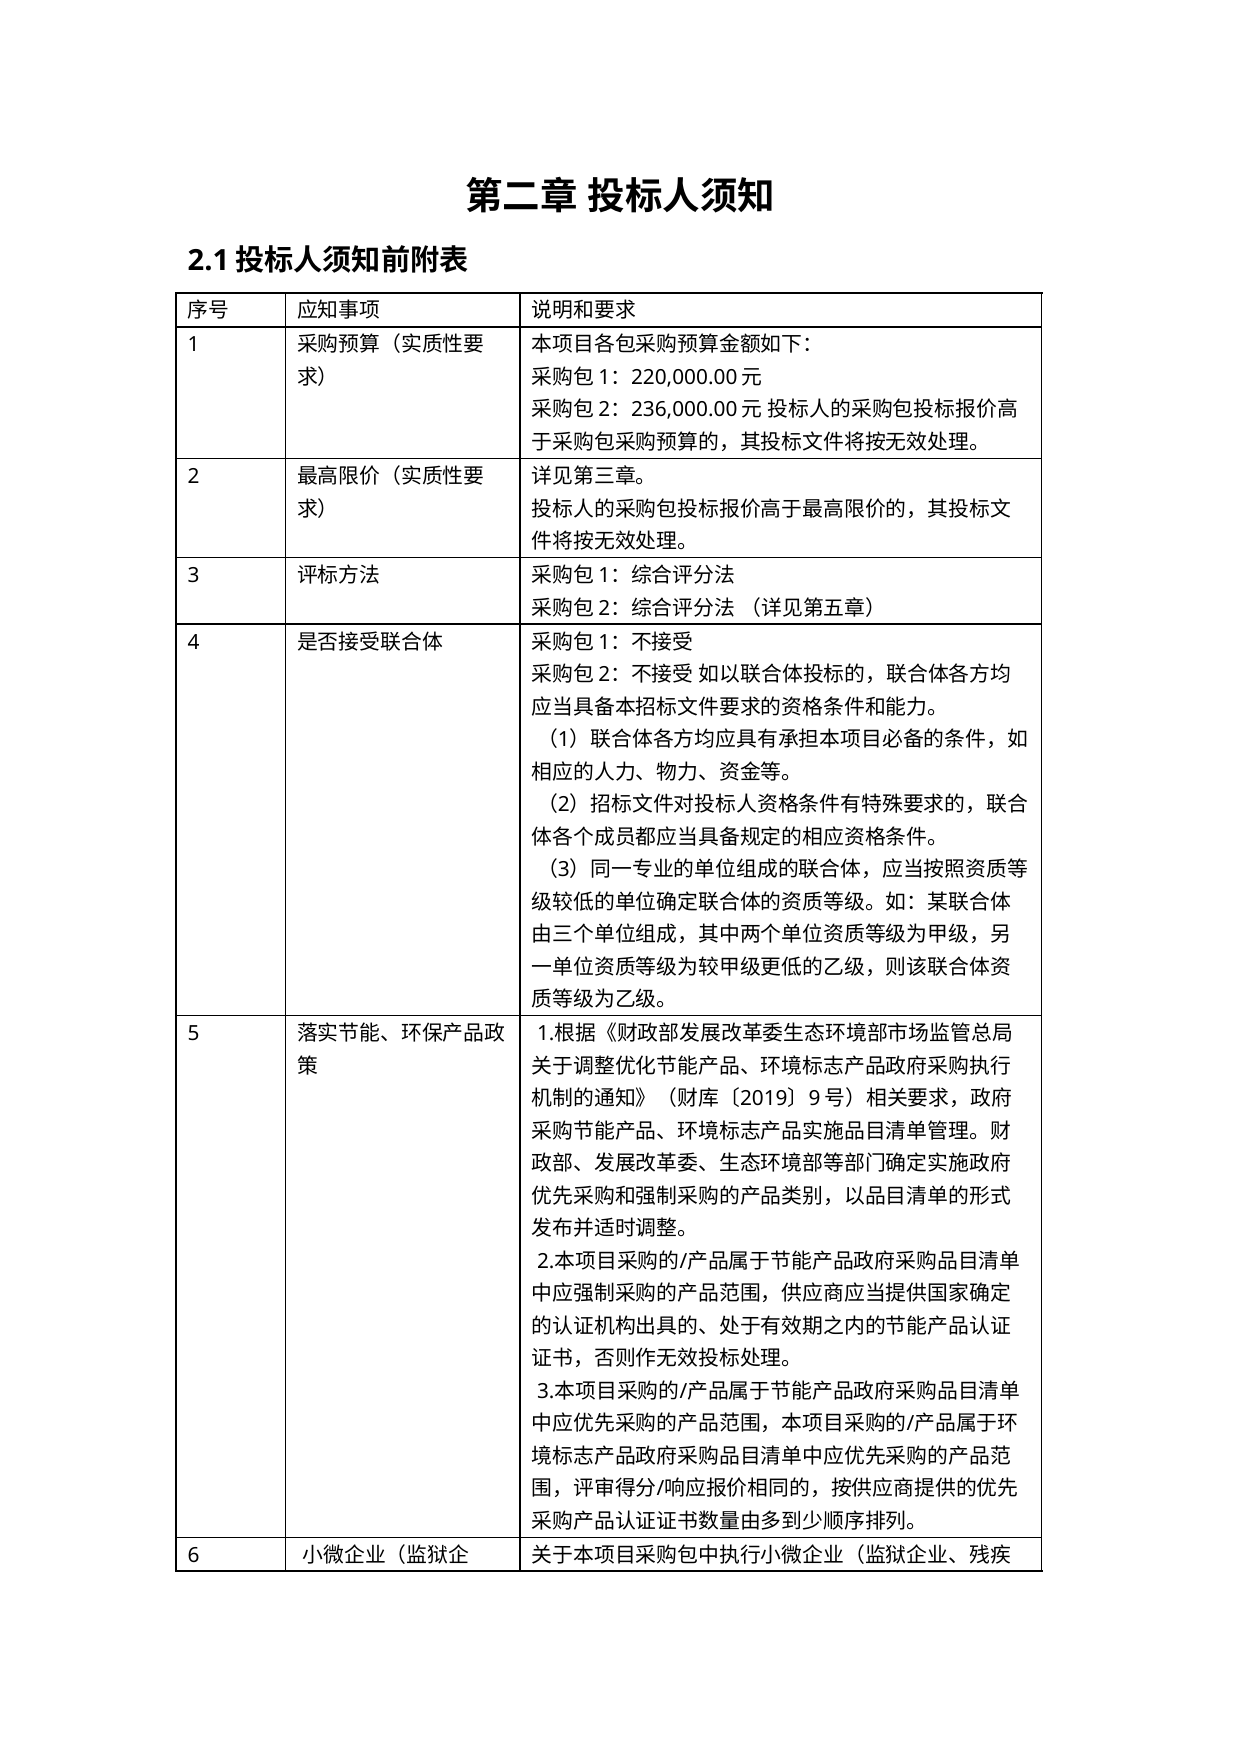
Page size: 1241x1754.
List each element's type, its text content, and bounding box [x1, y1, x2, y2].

table_cell 4 [177, 625, 285, 1015]
table_cell 评标方法 [286, 558, 519, 623]
table_header 序号 [177, 294, 285, 326]
table_cell 2 [177, 459, 285, 557]
table_cell 1 [177, 328, 285, 458]
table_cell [286, 1538, 519, 1570]
table_cell 本项目各包采购预算金额如下： 采购包1：220,000.00元 采购包2：236,000.00元 投标人的采购包投标报价高于采购包采购预算的，其投标文件将按无效处理。 [521, 328, 1041, 458]
table_cell 落实节能、环保产品政策 [286, 1016, 519, 1536]
table_cell 详见第三章。 投标人的采购包投标报价高于最高限价的，其投标文件将按无效处理。 [521, 459, 1041, 557]
table_cell 采购包1：不接受 采购包2：不接受 如以联合体投标的，联合体各方均应当具备本招标文件要求的资格条件和能力。 （1）联合体各方均应具有承担本项目必备的条件，如相应的人力、物力、资金等。 （2）招标文件对投标人资格条件有特殊要求的，联合体各个成员都应当具备规定的相应资格条件。 （3）同一专业的单位组成的联合体，应当按照资质等级较低的单位确定联合体的资质等级。如：某联合体由三个单位组成，其中两个单位资质等级为甲级，另一单位资质等级为较甲级更低的乙级，则该联合体资质等级为乙级。 [521, 625, 1041, 1015]
text 第二章 投标人须知 [187, 162, 1053, 227]
table_header 应知事项 [286, 294, 519, 326]
text 2.1投标人须知前附表 [187, 227, 1053, 292]
table_cell 3 [177, 558, 285, 623]
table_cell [521, 1538, 1041, 1570]
table_cell 是否接受联合体 [286, 625, 519, 1015]
table_cell 5 [177, 1016, 285, 1536]
table_cell 6 [177, 1538, 285, 1570]
table_cell 最高限价（实质性要求） [286, 459, 519, 557]
table_cell 1.根据《财政部发展改革委生态环境部市场监管总局关于调整优化节能产品、环境标志产品政府采购执行机制的通知》（财库〔2019〕9号）相关要求，政府采购节能产品、环境标志产品实施品目清单管理。财政部、发展改革委、生态环境部等部门确定实施政府优先采购和强制采购的产品类别，以品目清单的形式发布并适时调整。 2.本项目采购的/产品属于节能产品政府采购品目清单中应强制采购的产品范围，供应商应当提供国家确定的认证机构出具的、处于有效期之内的节能产品认证证书，否则作无效投标处理。 3.本项目采购的/产品属于节能产品政府采购品目清单中应优先采购的产品范围，本项目采购的/产品属于环境标志产品政府采购品目清单中应优先采购的产品范围，评审得分/响应报价相同的，按供应商提供的优先采购产品认证证书数量由多到少顺序排列。 [521, 1016, 1041, 1536]
table_cell 采购包1：综合评分法 采购包2：综合评分法 （详见第五章） [521, 558, 1041, 623]
table_header 说明和要求 [521, 294, 1041, 326]
table_cell 采购预算（实质性要求） [286, 328, 519, 458]
